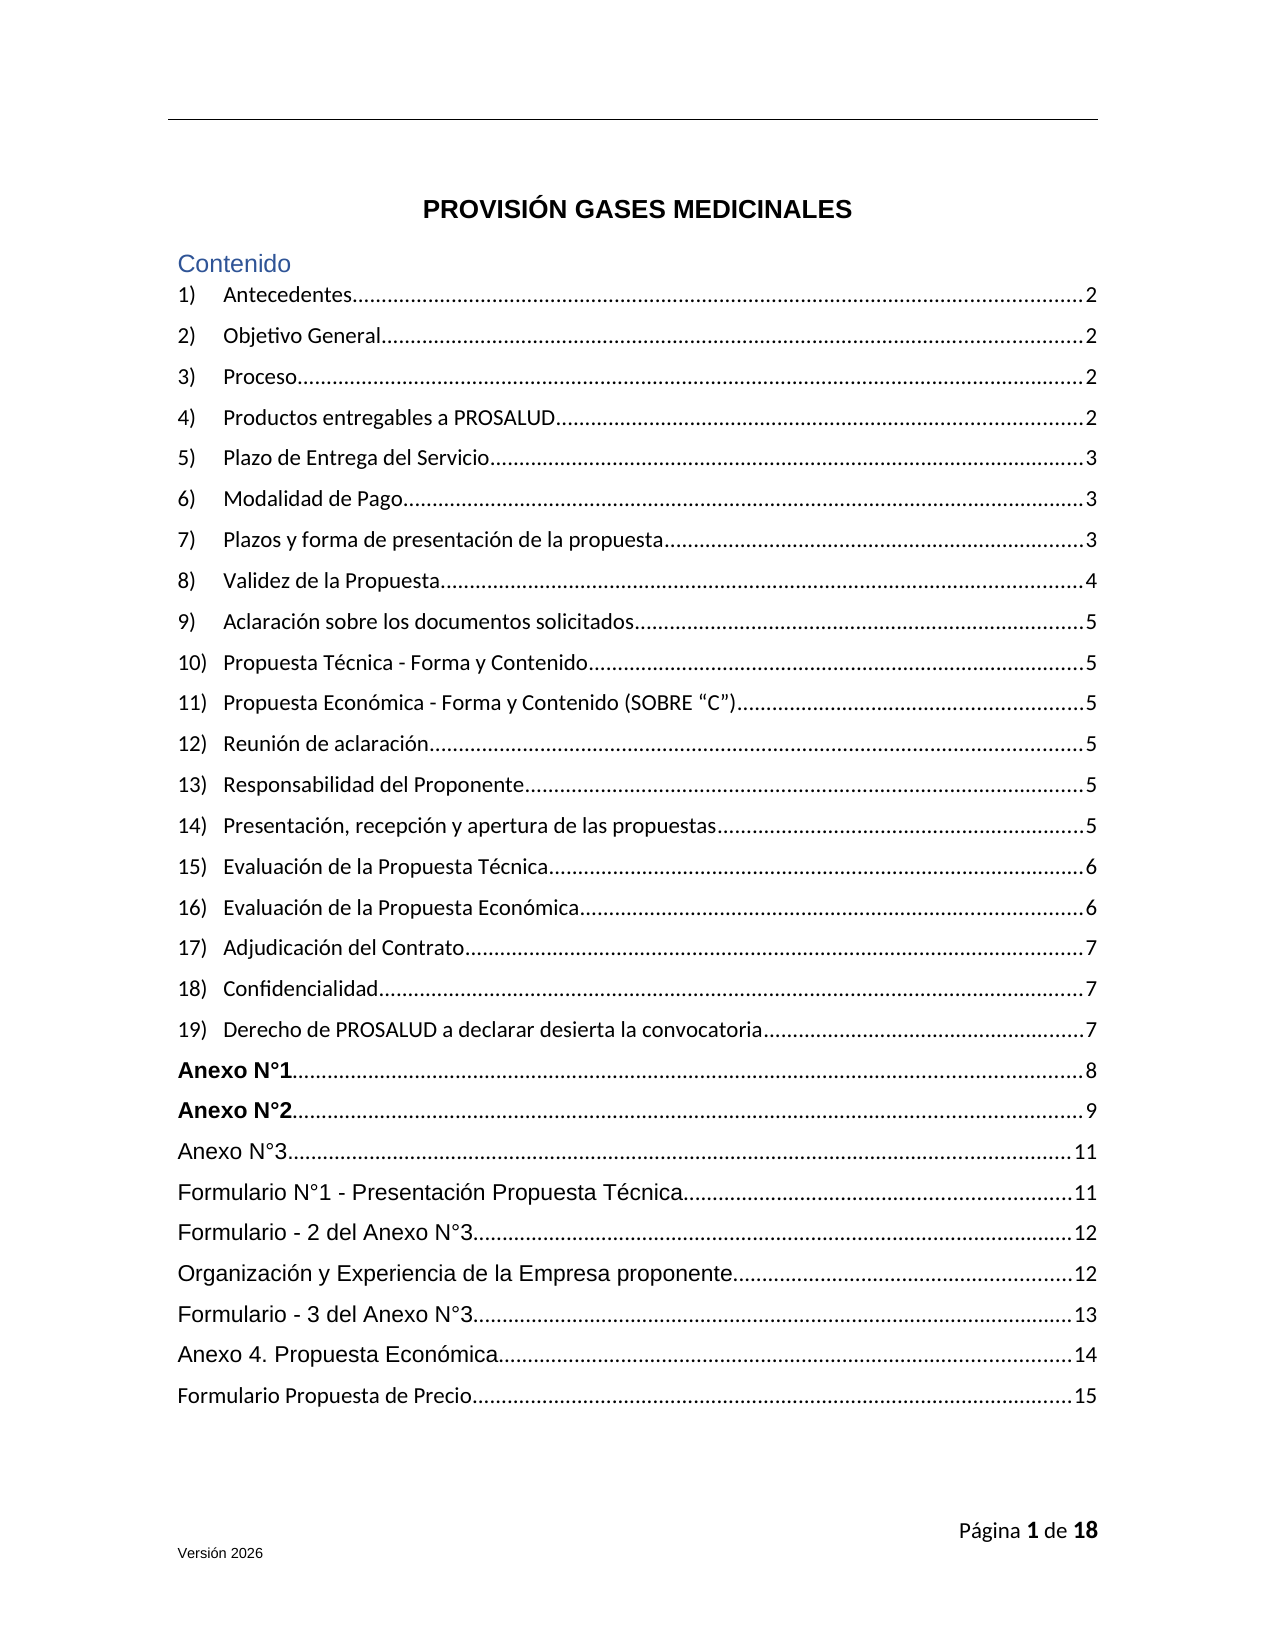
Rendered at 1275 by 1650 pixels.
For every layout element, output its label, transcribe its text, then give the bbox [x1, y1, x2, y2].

text PROVISIÓN GASES MEDICINALES [177, 194, 1098, 224]
